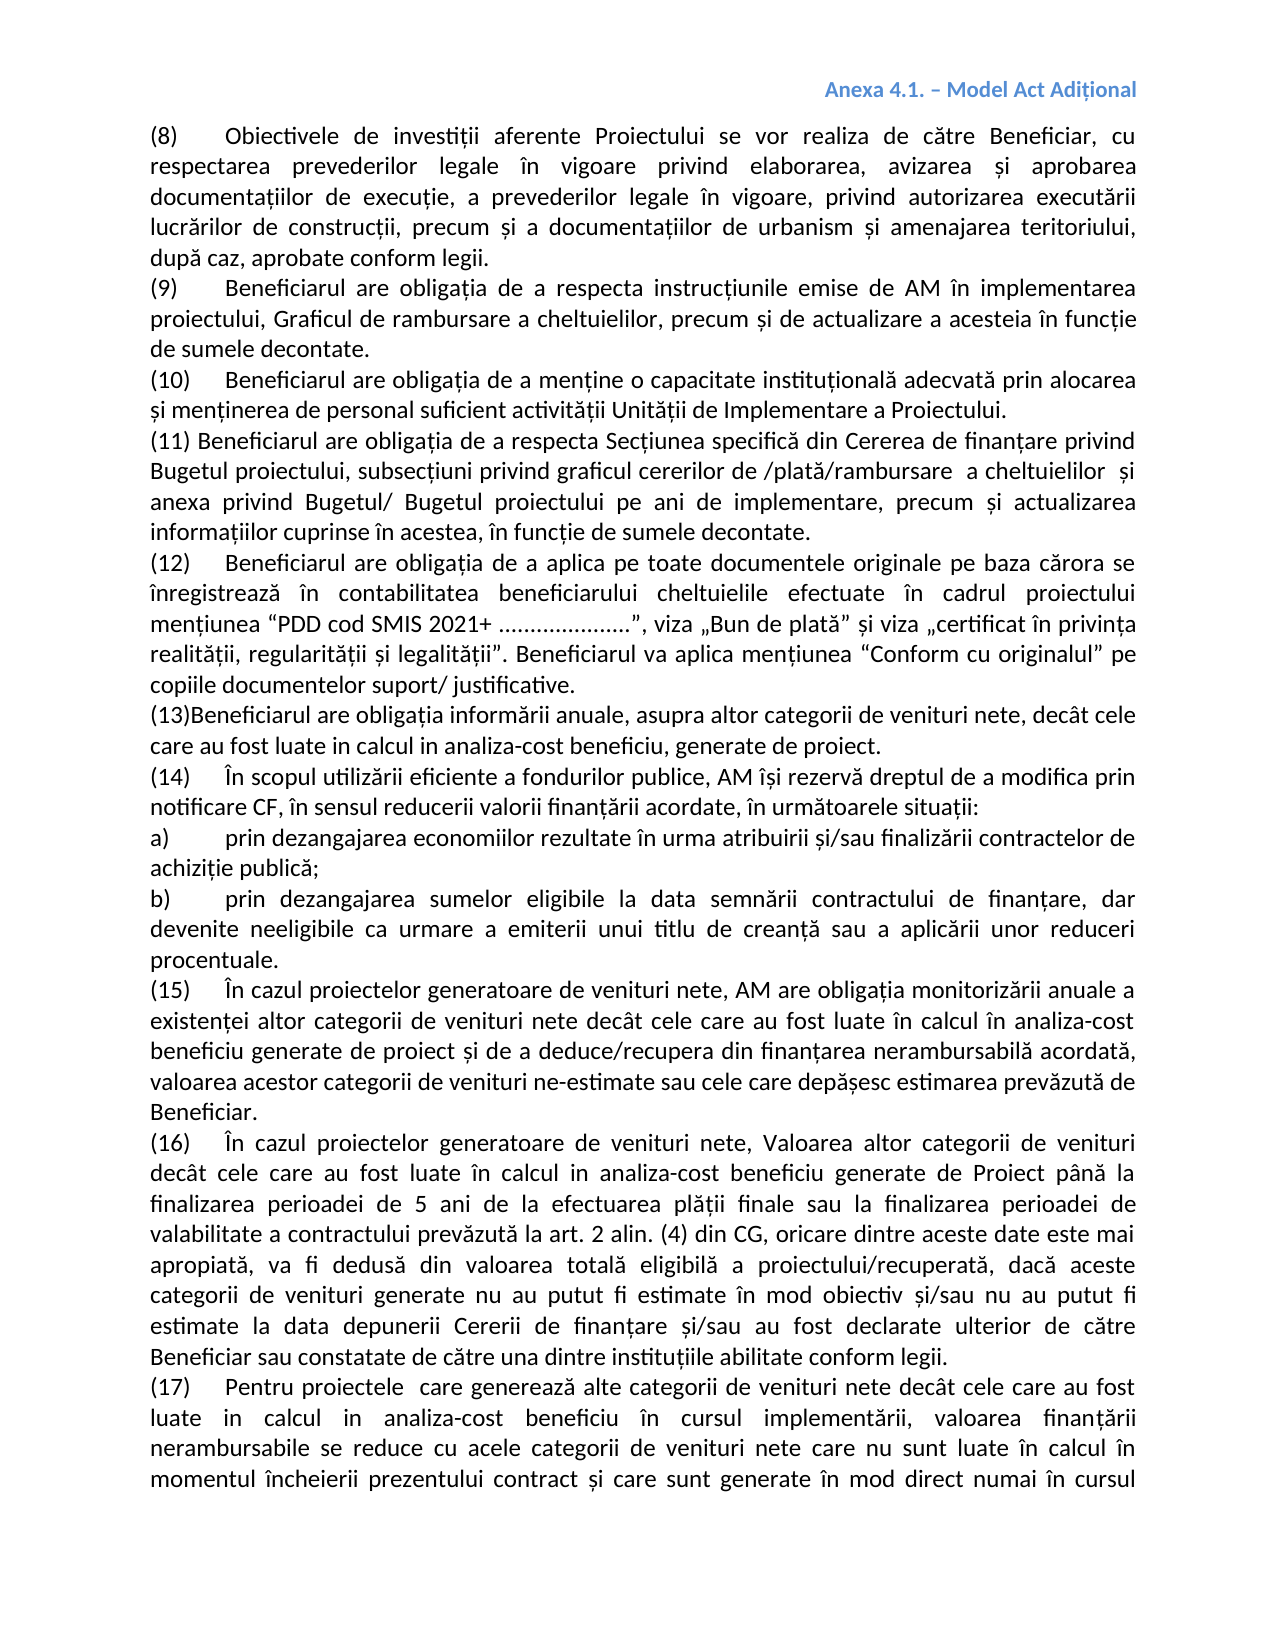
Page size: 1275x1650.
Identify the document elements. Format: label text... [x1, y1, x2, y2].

text (15) În cazul proiectelor generatoare de venituri nete, AM are obligația monitorizării anuale a existenței altor categorii de venituri nete decât cele care au fost luate în calcul în analiza-cost beneficiu generate de proiect şi de a deduce/recupera din finanțarea nerambursabilă acordată, valoarea acestor categorii de venituri ne-estimate sau cele care depășesc estimarea prevăzută de Beneficiar. [150, 974, 1137, 1127]
text (11) Beneficiarul are obligaţia de a respecta Secțiunea specifică din Cererea de finanțare privind Bugetul proiectului, subsecțiuni privind graficul cererilor de /plată/rambursare a cheltuielilor și anexa privind Bugetul/ Bugetul proiectului pe ani de implementare, precum şi actualizarea informațiilor cuprinse în acestea, în funcţie de sumele decontate. [150, 425, 1137, 547]
text (13)Beneficiarul are obligaţia informării anuale, asupra altor categorii de venituri nete, decât cele care au fost luate in calcul in analiza-cost beneficiu, generate de proiect. [150, 700, 1137, 761]
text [150, 1371, 1137, 1493]
text b) prin dezangajarea sumelor eligibile la data semnării contractului de finanțare, dar devenite neeligibile ca urmare a emiterii unui titlu de creanță sau a aplicării unor reduceri procentuale. [150, 883, 1137, 974]
text (8) Obiectivele de investiţii aferente Proiectului se vor realiza de către Beneficiar, cu respectarea prevederilor legale în vigoare privind elaborarea, avizarea şi aprobarea documentaţiilor de execuţie, a prevederilor legale în vigoare, privind autorizarea executării lucrărilor de construcții, precum şi a documentațiilor de urbanism şi amenajarea teritoriului, după caz, aprobate conform legii. [150, 120, 1137, 272]
text a) prin dezangajarea economiilor rezultate în urma atribuirii și/sau finalizării contractelor de achiziție publică; [150, 822, 1137, 883]
text (16) În cazul proiectelor generatoare de venituri nete, Valoarea altor categorii de venituri decât cele care au fost luate în calcul in analiza-cost beneficiu generate de Proiect până la finalizarea perioadei de 5 ani de la efectuarea plăţii finale sau la finalizarea perioadei de valabilitate a contractului prevăzută la art. 2 alin. (4) din CG, oricare dintre aceste date este mai apropiată, va fi dedusă din valoarea totală eligibilă a proiectului/recuperată, dacă aceste categorii de venituri generate nu au putut fi estimate în mod obiectiv şi/sau nu au putut fi estimate la data depunerii Cererii de finanţare şi/sau au fost declarate ulterior de către Beneficiar sau constatate de către una dintre instituţiile abilitate conform legii. [150, 1127, 1137, 1371]
text (10) Beneficiarul are obligaţia de a menţine o capacitate instituţională adecvată prin alocarea şi menţinerea de personal suficient activităţii Unităţii de Implementare a Proiectului. [150, 364, 1137, 425]
text (12) Beneficiarul are obligaţia de a aplica pe toate documentele originale pe baza cărora se înregistrează în contabilitatea beneficiarului cheltuielile efectuate în cadrul proiectului menţiunea “PDD cod SMIS 2021+ .....................”, viza „Bun de plată” şi viza „certificat în privinţa realităţii, regularităţii şi legalităţii”. Beneficiarul va aplica menţiunea “Conform cu originalul” pe copiile documentelor suport/ justificative. [150, 547, 1137, 700]
text (9) Beneficiarul are obligaţia de a respecta instrucţiunile emise de AM în implementarea proiectului, Graficul de rambursare a cheltuielilor, precum şi de actualizare a acesteia în funcţie de sumele decontate. [150, 272, 1137, 364]
text (14) În scopul utilizării eficiente a fondurilor publice, AM îşi rezervă dreptul de a modifica prin notificare CF, în sensul reducerii valorii finanțării acordate, în următoarele situații: [150, 761, 1137, 822]
